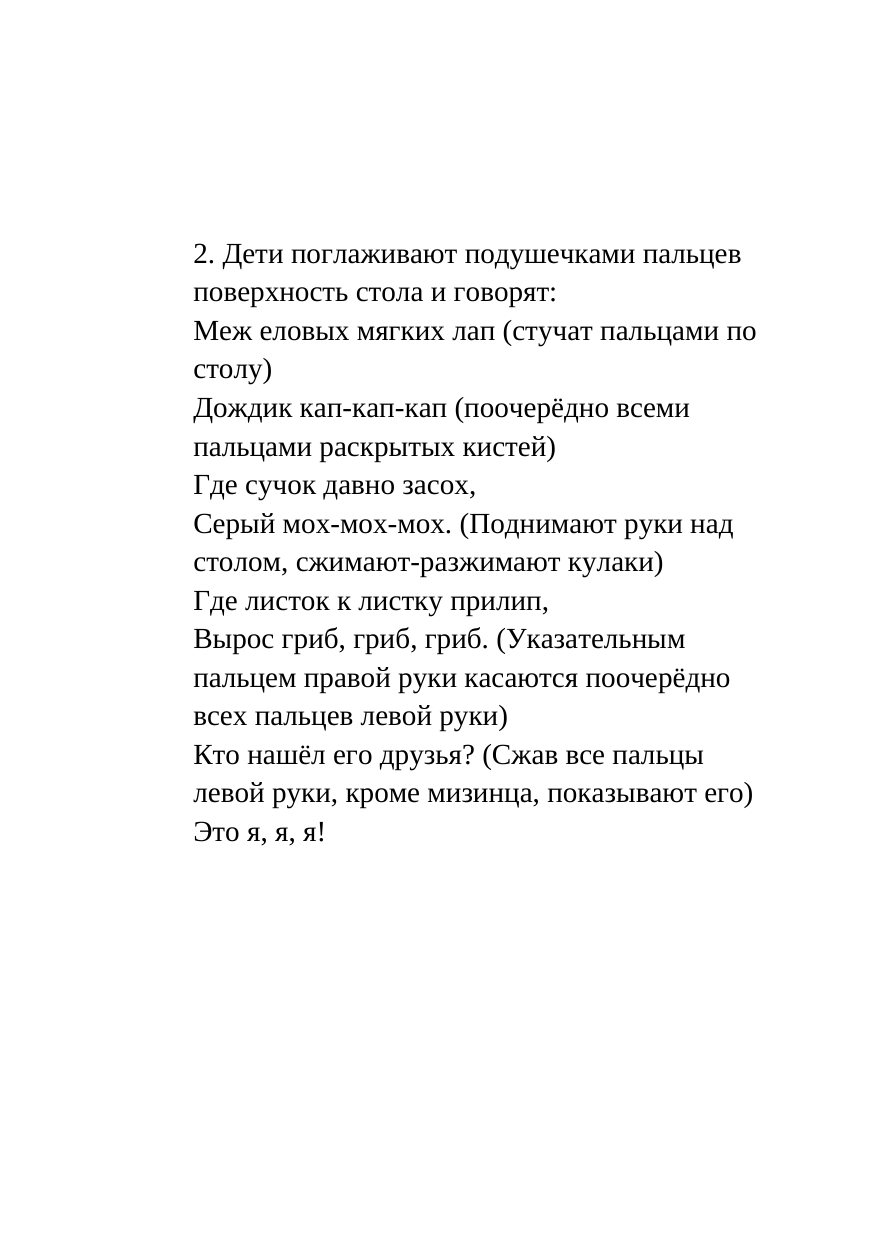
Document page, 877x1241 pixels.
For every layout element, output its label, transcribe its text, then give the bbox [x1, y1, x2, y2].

list 2. Дети поглаживают подушечками пальцев поверхность стола и говорят: Меж еловых мягких лап (стучат пальцами по столу) Дождик кап-кап-кап (поочерёдно всеми пальцами раскрытых кистей) Где сучок давно засох, Серый мох-мох-мох. (Поднимают руки над столом, сжимают-разжимают кулаки) Где листок к листку прилип, Вырос гриб, гриб, гриб. (Указательным пальцем правой руки касаются поочерёдно всех пальцев левой руки) Кто нашёл его друзья? (Сжав все пальцы левой руки, кроме мизинца, показывают его) Это я, я, я! [193, 188, 759, 880]
